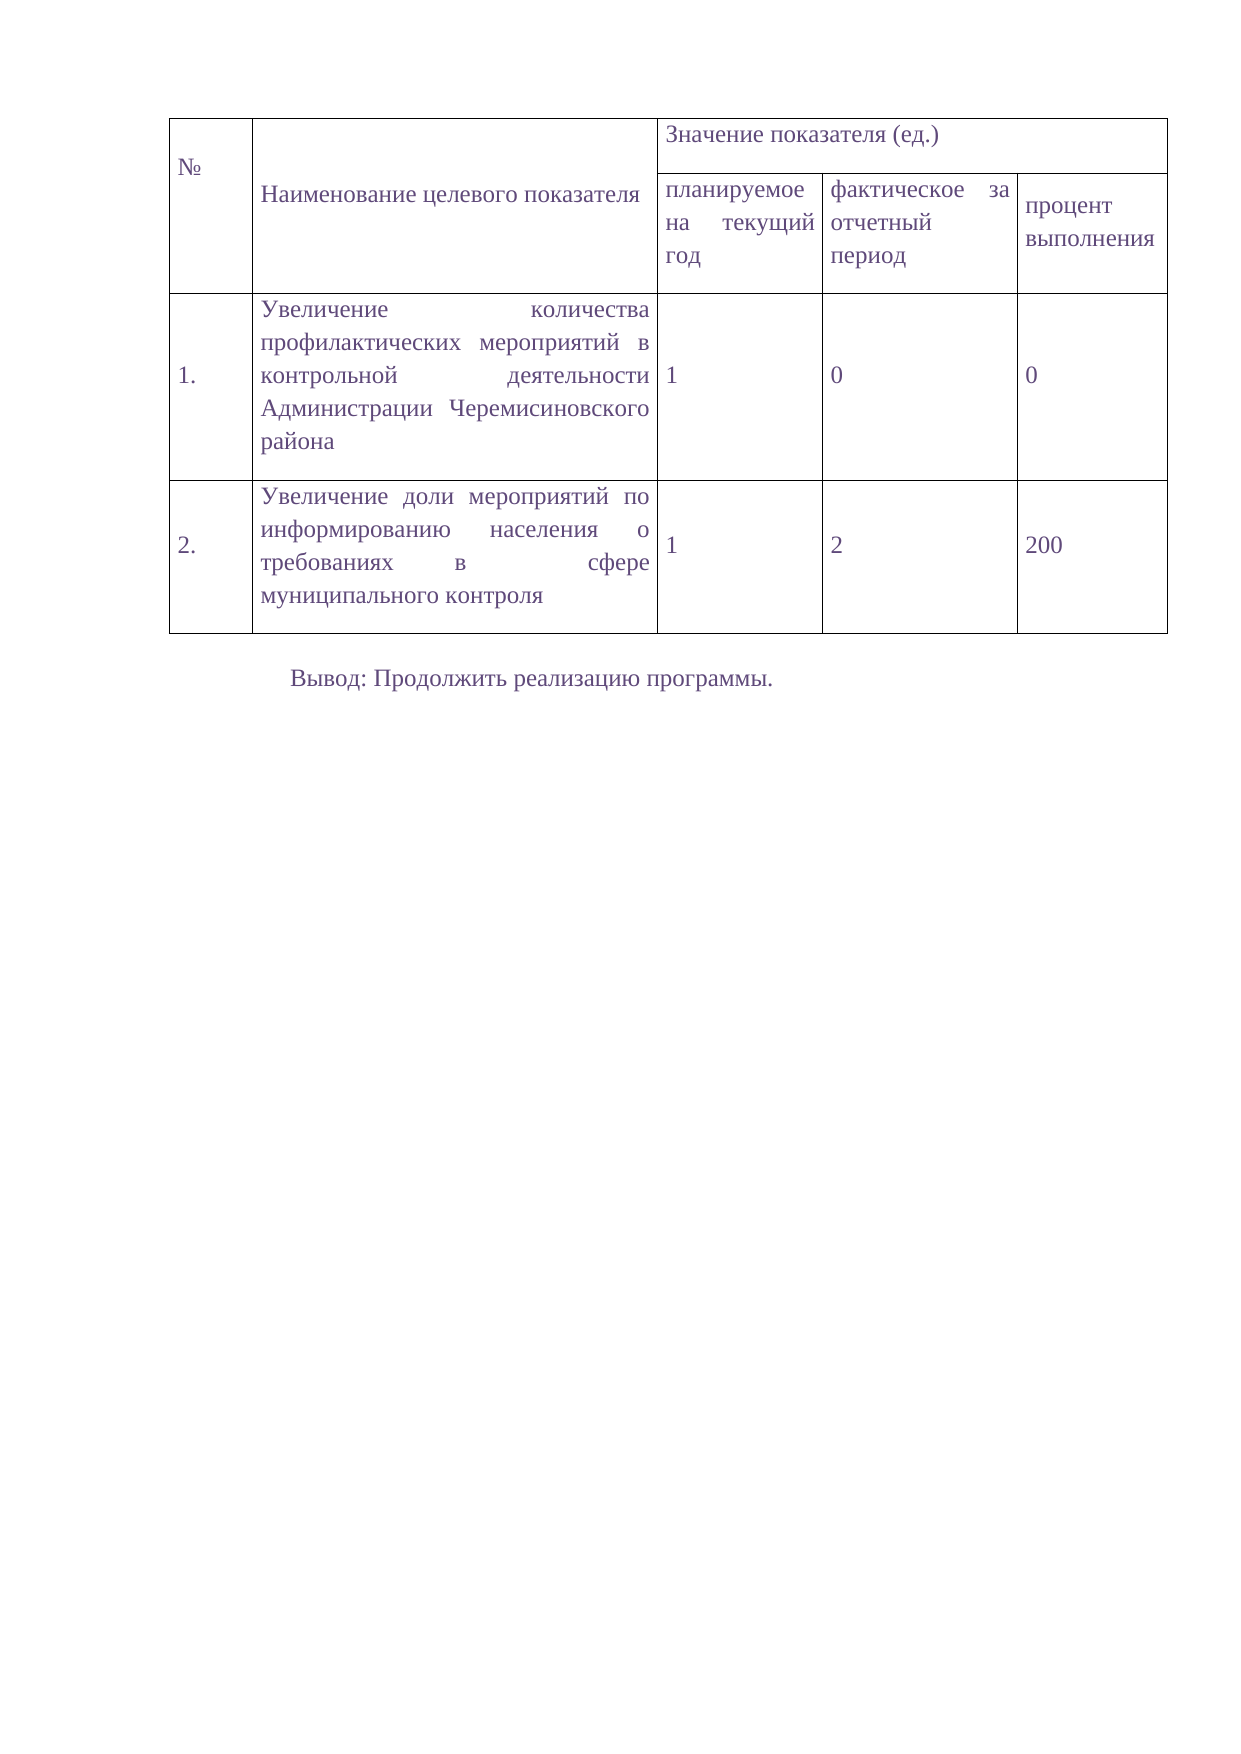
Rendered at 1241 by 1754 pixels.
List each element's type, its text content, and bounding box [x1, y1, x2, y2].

table_cell 2 [823, 481, 1017, 633]
table_cell Увеличение количества профилактических мероприятий в контрольной деятельности Администрации Черемисиновского района [253, 294, 657, 480]
table_cell 1 [658, 481, 822, 633]
table_header Значение показателя (ед.) [658, 119, 1167, 173]
table_cell фактическое за отчетный период [823, 174, 1017, 293]
table_cell 0 [1018, 294, 1167, 480]
table_cell 200 [1018, 481, 1167, 633]
text Вывод: Продолжить реализацию программы. [290, 663, 1152, 692]
table_header № [170, 119, 252, 293]
table_header Наименование целевого показателя [253, 119, 657, 293]
table_cell 2. [170, 481, 252, 633]
table_cell Увеличение доли мероприятий по информированию населения о требованиях в сфере муниципального контроля [253, 481, 657, 633]
table_cell процент выполнения [1018, 174, 1167, 293]
table_cell 1. [170, 294, 252, 480]
table_cell 0 [823, 294, 1017, 480]
table_cell планируемоена текущий год [658, 174, 822, 293]
table_cell 1 [658, 294, 822, 480]
